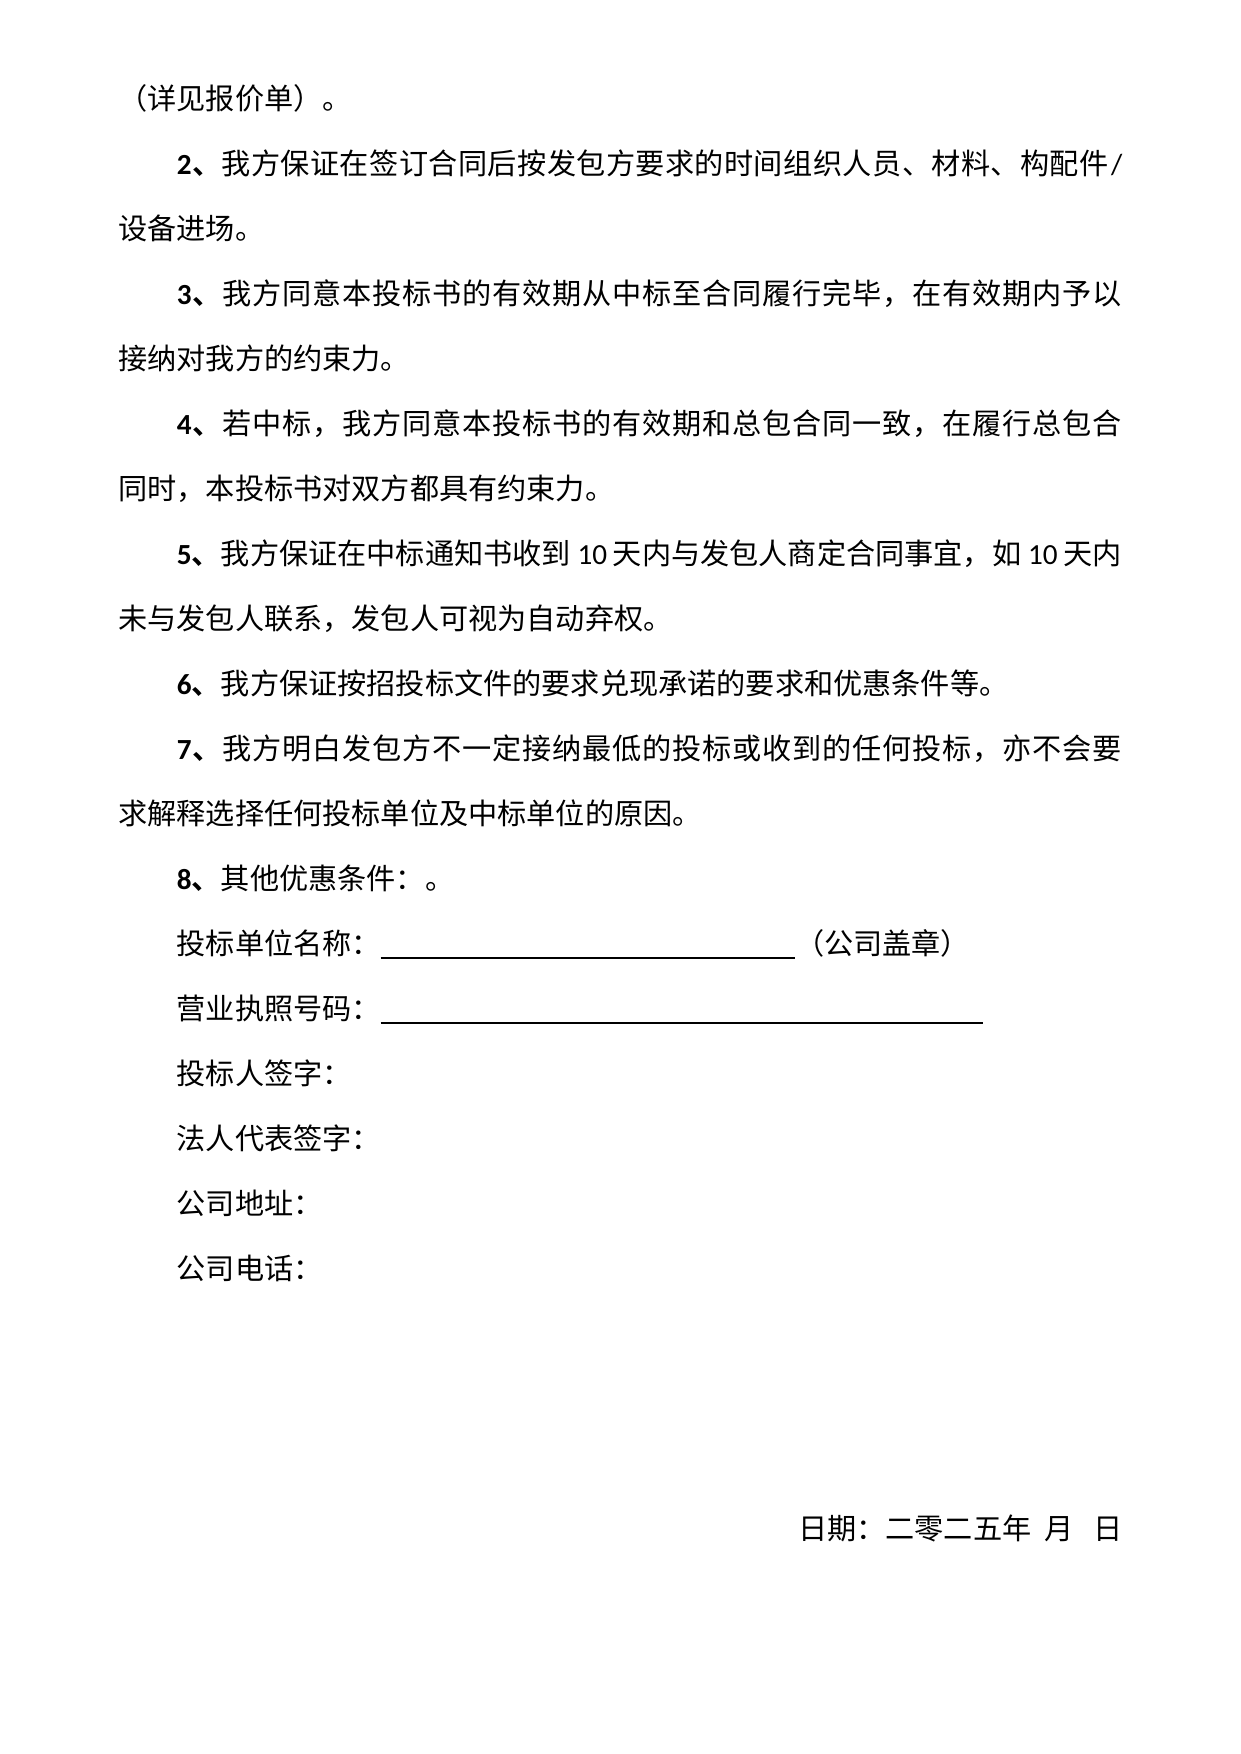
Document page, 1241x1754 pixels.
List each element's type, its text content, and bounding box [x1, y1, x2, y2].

text 6、我方保证按招投标文件的要求兑现承诺的要求和优惠条件等。 [118, 649, 1122, 714]
text 7、我方明白发包方不一定接纳最低的投标或收到的任何投标，亦不会要求解释选择任何投标单位及中标单位的原因。 [118, 714, 1122, 844]
text 法人代表签字： [118, 1104, 1122, 1169]
text 日期：二零二五年 月 日 [118, 1494, 1122, 1559]
text 4、若中标，我方同意本投标书的有效期和总包合同一致，在履行总包合同时，本投标书对双方都具有约束力。 [118, 389, 1122, 519]
text 投标人签字： [118, 1039, 1122, 1104]
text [118, 64, 1122, 129]
text 5、我方保证在中标通知书收到10天内与发包人商定合同事宜，如10天内未与发包人联系，发包人可视为自动弃权。 [118, 519, 1122, 649]
text 3、我方同意本投标书的有效期从中标至合同履行完毕，在有效期内予以接纳对我方的约束力。 [118, 259, 1122, 389]
text 公司地址： [118, 1169, 1122, 1234]
text 2、我方保证在签订合同后按发包方要求的时间组织人员、材料、构配件/设备进场。 [118, 129, 1122, 259]
text 营业执照号码： [118, 974, 1122, 1039]
text 投标单位名称： （公司盖章） [118, 909, 1122, 974]
text 8、其他优惠条件：。 [118, 844, 1122, 909]
text 公司电话： [118, 1234, 1122, 1299]
